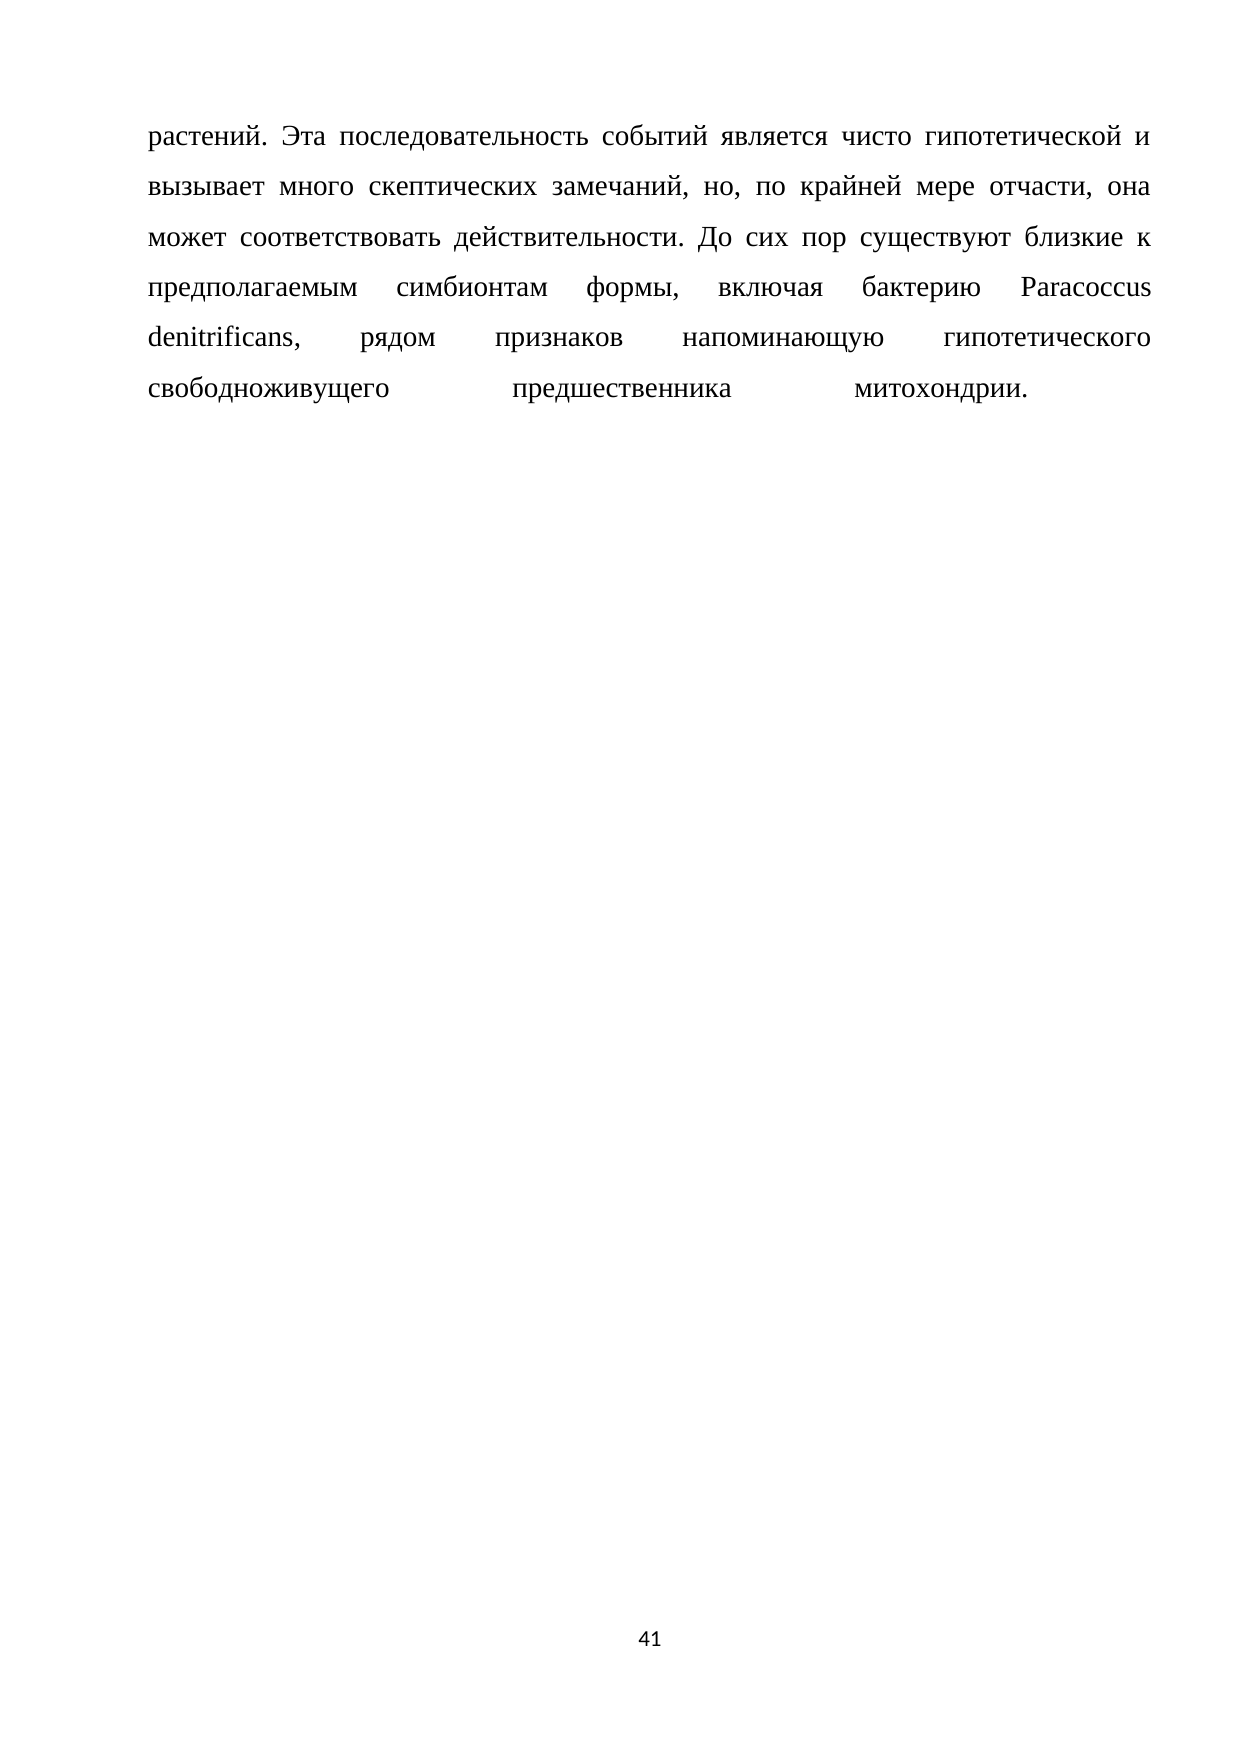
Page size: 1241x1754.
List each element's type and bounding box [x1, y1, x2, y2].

text [148, 118, 1152, 445]
